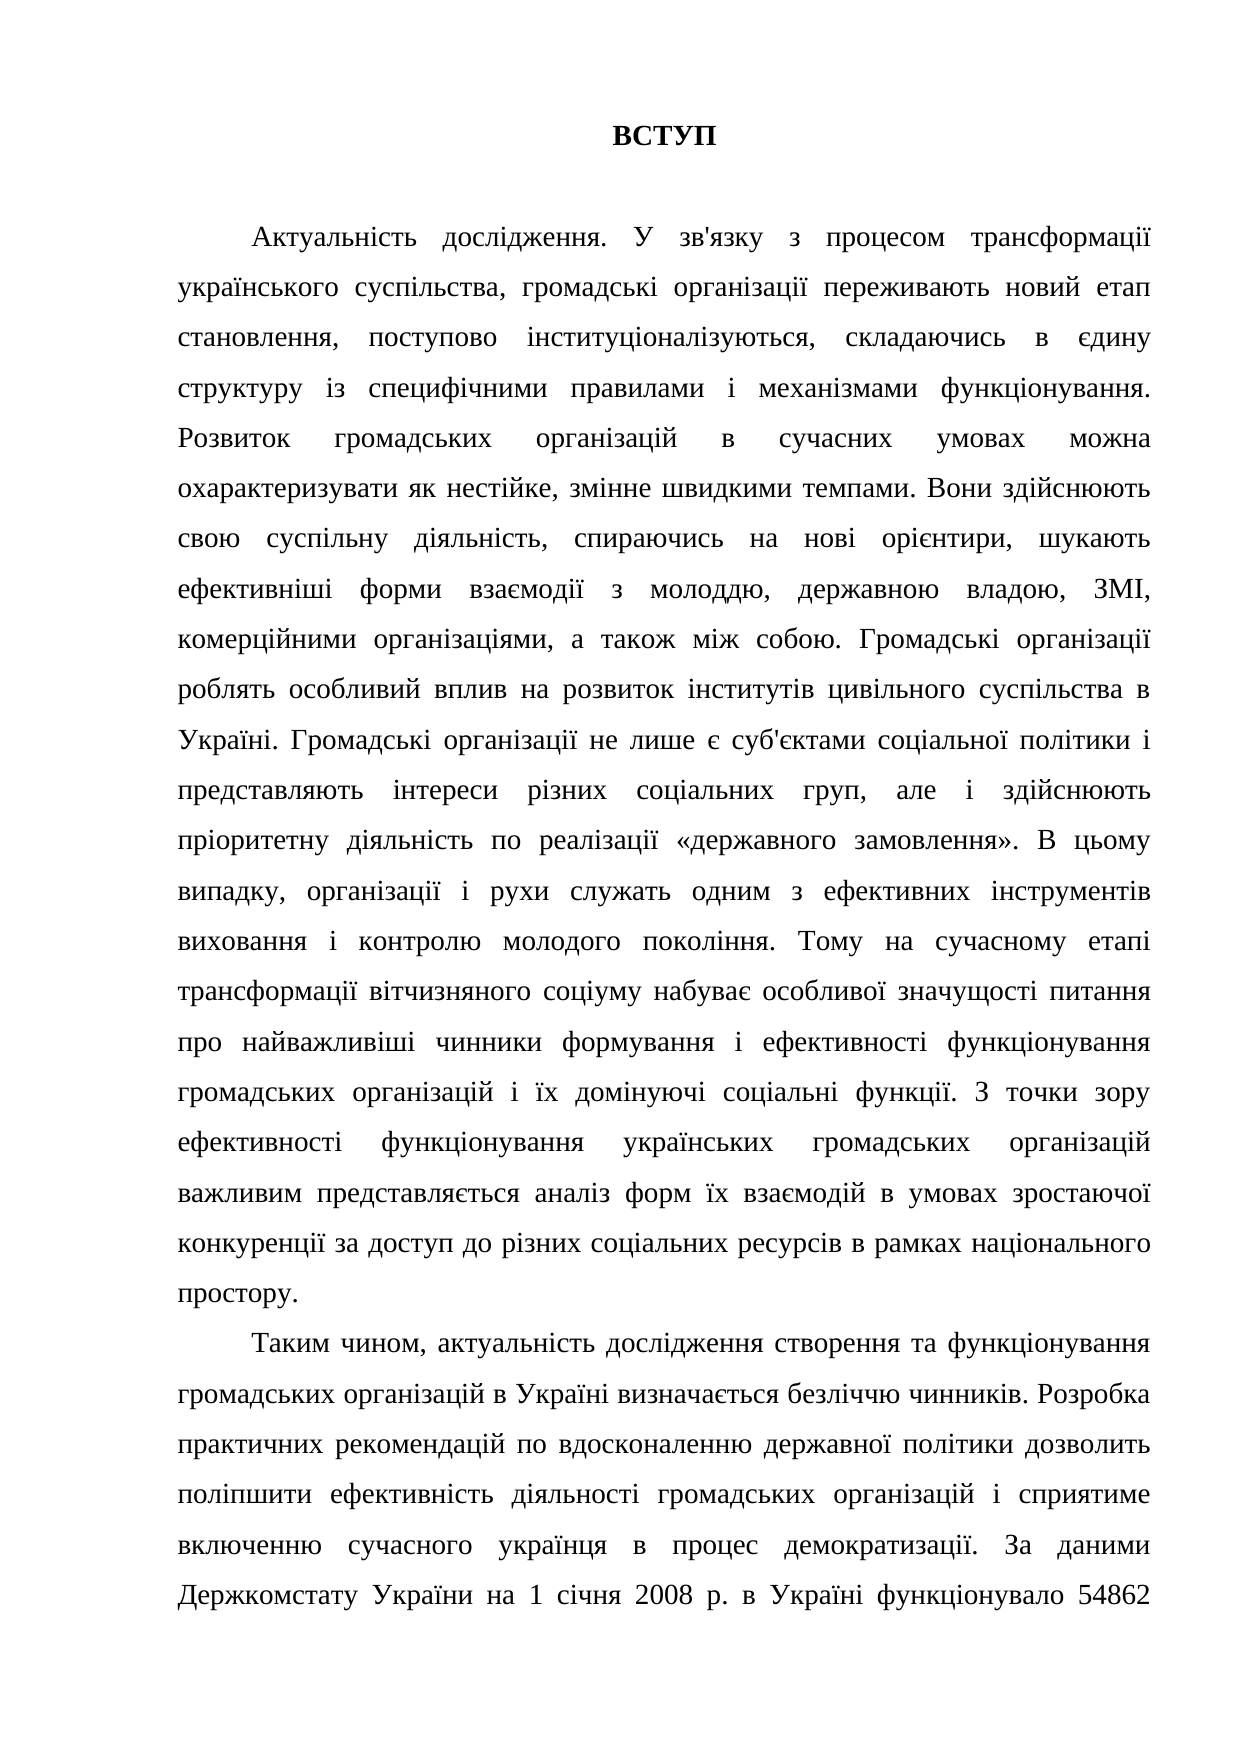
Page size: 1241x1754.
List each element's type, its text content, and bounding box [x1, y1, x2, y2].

subtitle ВСТУП [177, 118, 1152, 152]
text Актуальність дослідження. У зв'язку з процесом трансформації українського суспільства, громадські організації переживають новий етап становлення, поступово інституціоналізуються, складаючись в єдину структуру із специфічними правилами і механізмами функціонування. Розвиток громадських організацій в сучасних умовах можна охарактеризувати як нестійке, змінне швидкими темпами. Вони здійснюють свою суспільну діяльність, спираючись на нові орієнтири, шукають ефективніші форми взаємодії з молоддю, державною владою, ЗМІ, комерційними організаціями, а також між собою. Громадські організації роблять особливий вплив на розвиток інститутів цивільного суспільства в Україні. Громадські організації не лише є суб'єктами соціальної політики і представляють інтереси різних соціальних груп, але і здійснюють пріоритетну діяльність по реалізації «державного замовлення». В цьому випадку, організації і рухи служать одним з ефективних інструментів виховання і контролю молодого покоління. Тому на сучасному етапі трансформації вітчизняного соціуму набуває особливої значущості питання про найважливіші чинники формування і ефективності функціонування громадських організацій і їх домінуючі соціальні функції. З точки зору ефективності функціонування українських громадських організацій важливим представляється аналіз форм їх взаємодій в умовах зростаючої конкуренції за доступ до різних соціальних ресурсів в рамках національного простору. [177, 219, 1152, 1309]
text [177, 1326, 1152, 1611]
